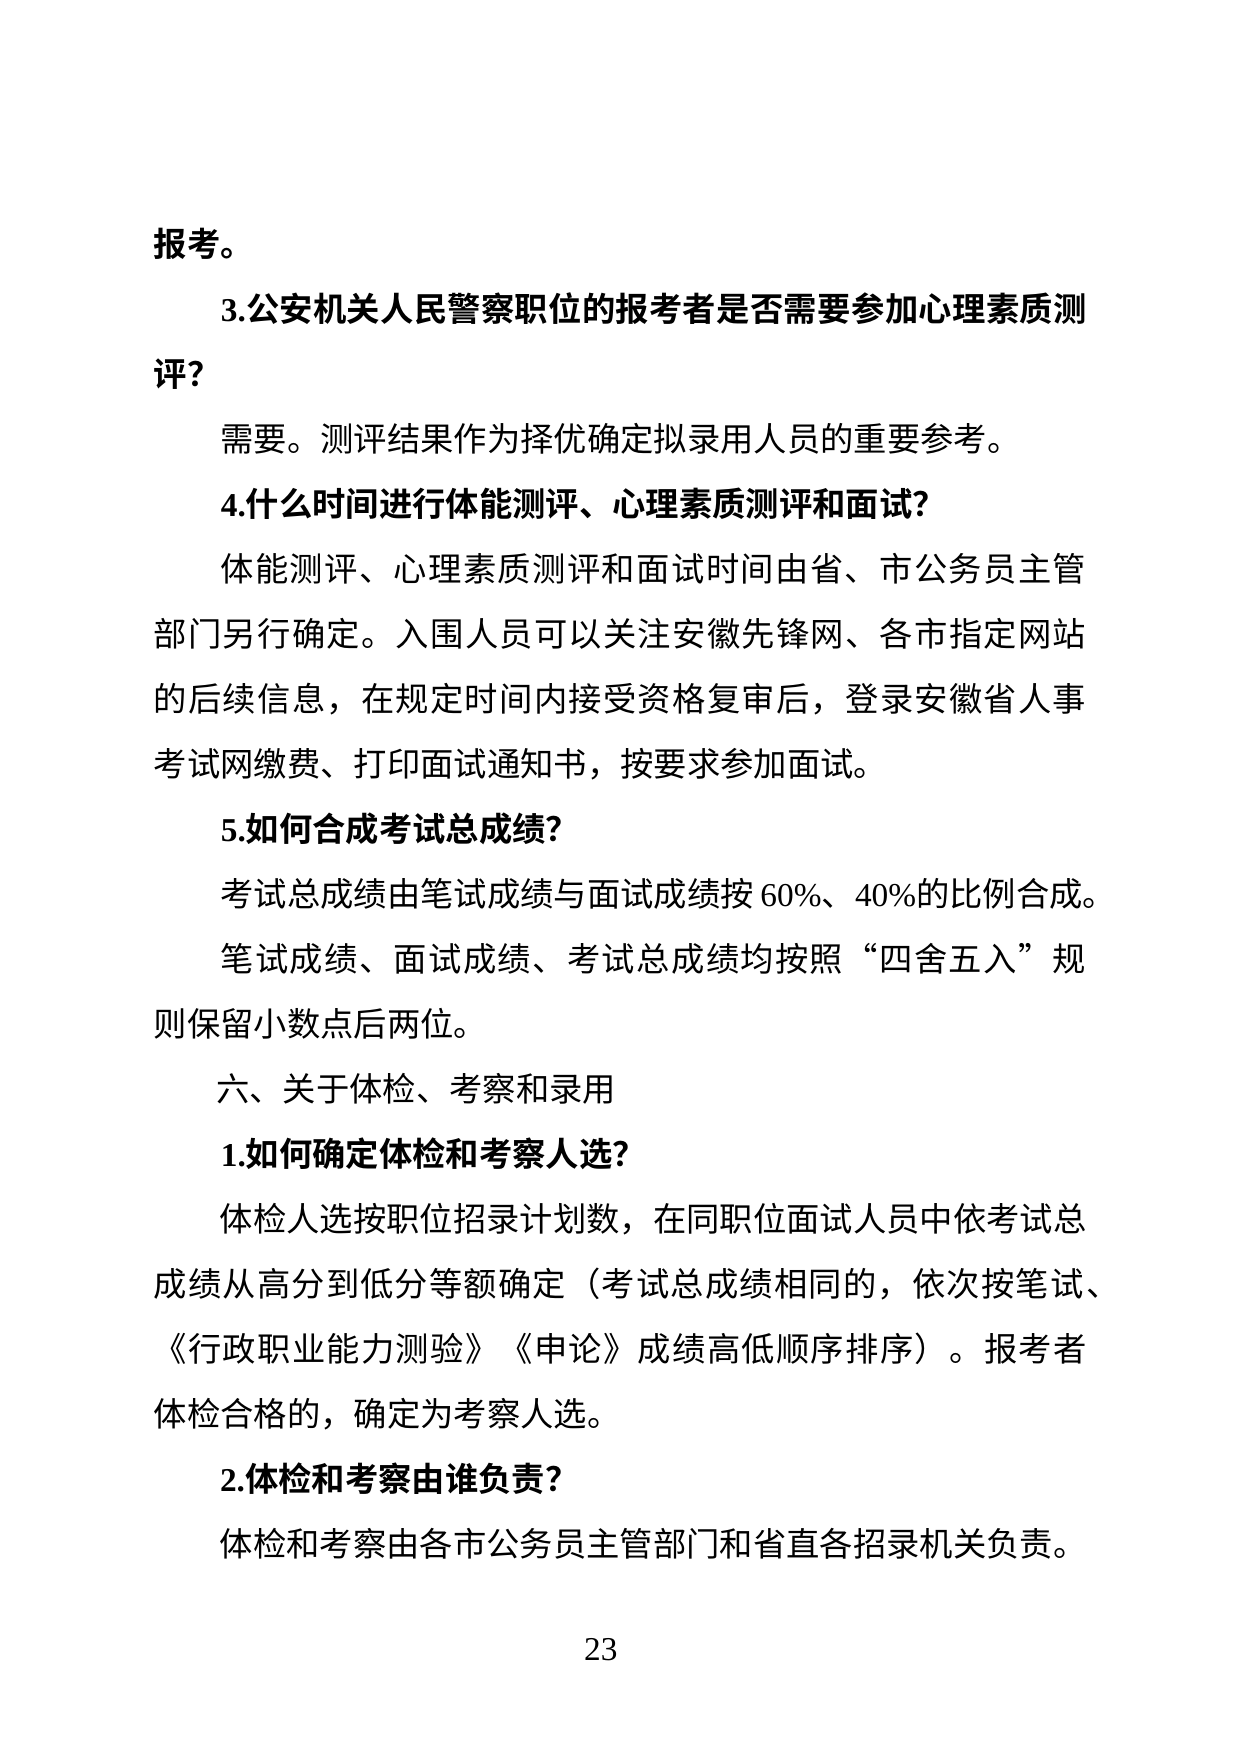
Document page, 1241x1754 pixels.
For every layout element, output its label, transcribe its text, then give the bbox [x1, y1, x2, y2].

text 体检和考察由各市公务员主管部门和省直各招录机关负责。 [153, 1509, 1087, 1574]
text 体能测评、心理素质测评和面试时间由省、市公务员主管部门另行确定。入围人员可以关注安徽先锋网、各市指定网站的后续信息，在规定时间内接受资格复审后，登录安徽省人事考试网缴费、打印面试通知书，按要求参加面试。 [153, 534, 1087, 794]
text 4.什么时间进行体能测评、心理素质测评和面试？ [153, 469, 1087, 534]
text 5.如何合成考试总成绩？ [153, 794, 1087, 859]
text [153, 209, 1087, 274]
text 体检人选按职位招录计划数，在同职位面试人员中依考试总成绩从高分到低分等额确定（考试总成绩相同的，依次按笔试、《行政职业能力测验》《申论》成绩高低顺序排序）。报考者体检合格的，确定为考察人选。 [153, 1184, 1087, 1444]
text 六、关于体检、考察和录用 [153, 1054, 1087, 1119]
text 3.公安机关人民警察职位的报考者是否需要参加心理素质测评？ [153, 274, 1087, 404]
text 2.体检和考察由谁负责？ [153, 1444, 1087, 1509]
text 需要。测评结果作为择优确定拟录用人员的重要参考。 [153, 404, 1087, 469]
text 1.如何确定体检和考察人选？ [153, 1119, 1087, 1184]
text 笔试成绩、面试成绩、考试总成绩均按照“四舍五入”规则保留小数点后两位。 [153, 924, 1087, 1054]
text 考试总成绩由笔试成绩与面试成绩按60%、40%的比例合成。 [153, 859, 1087, 924]
